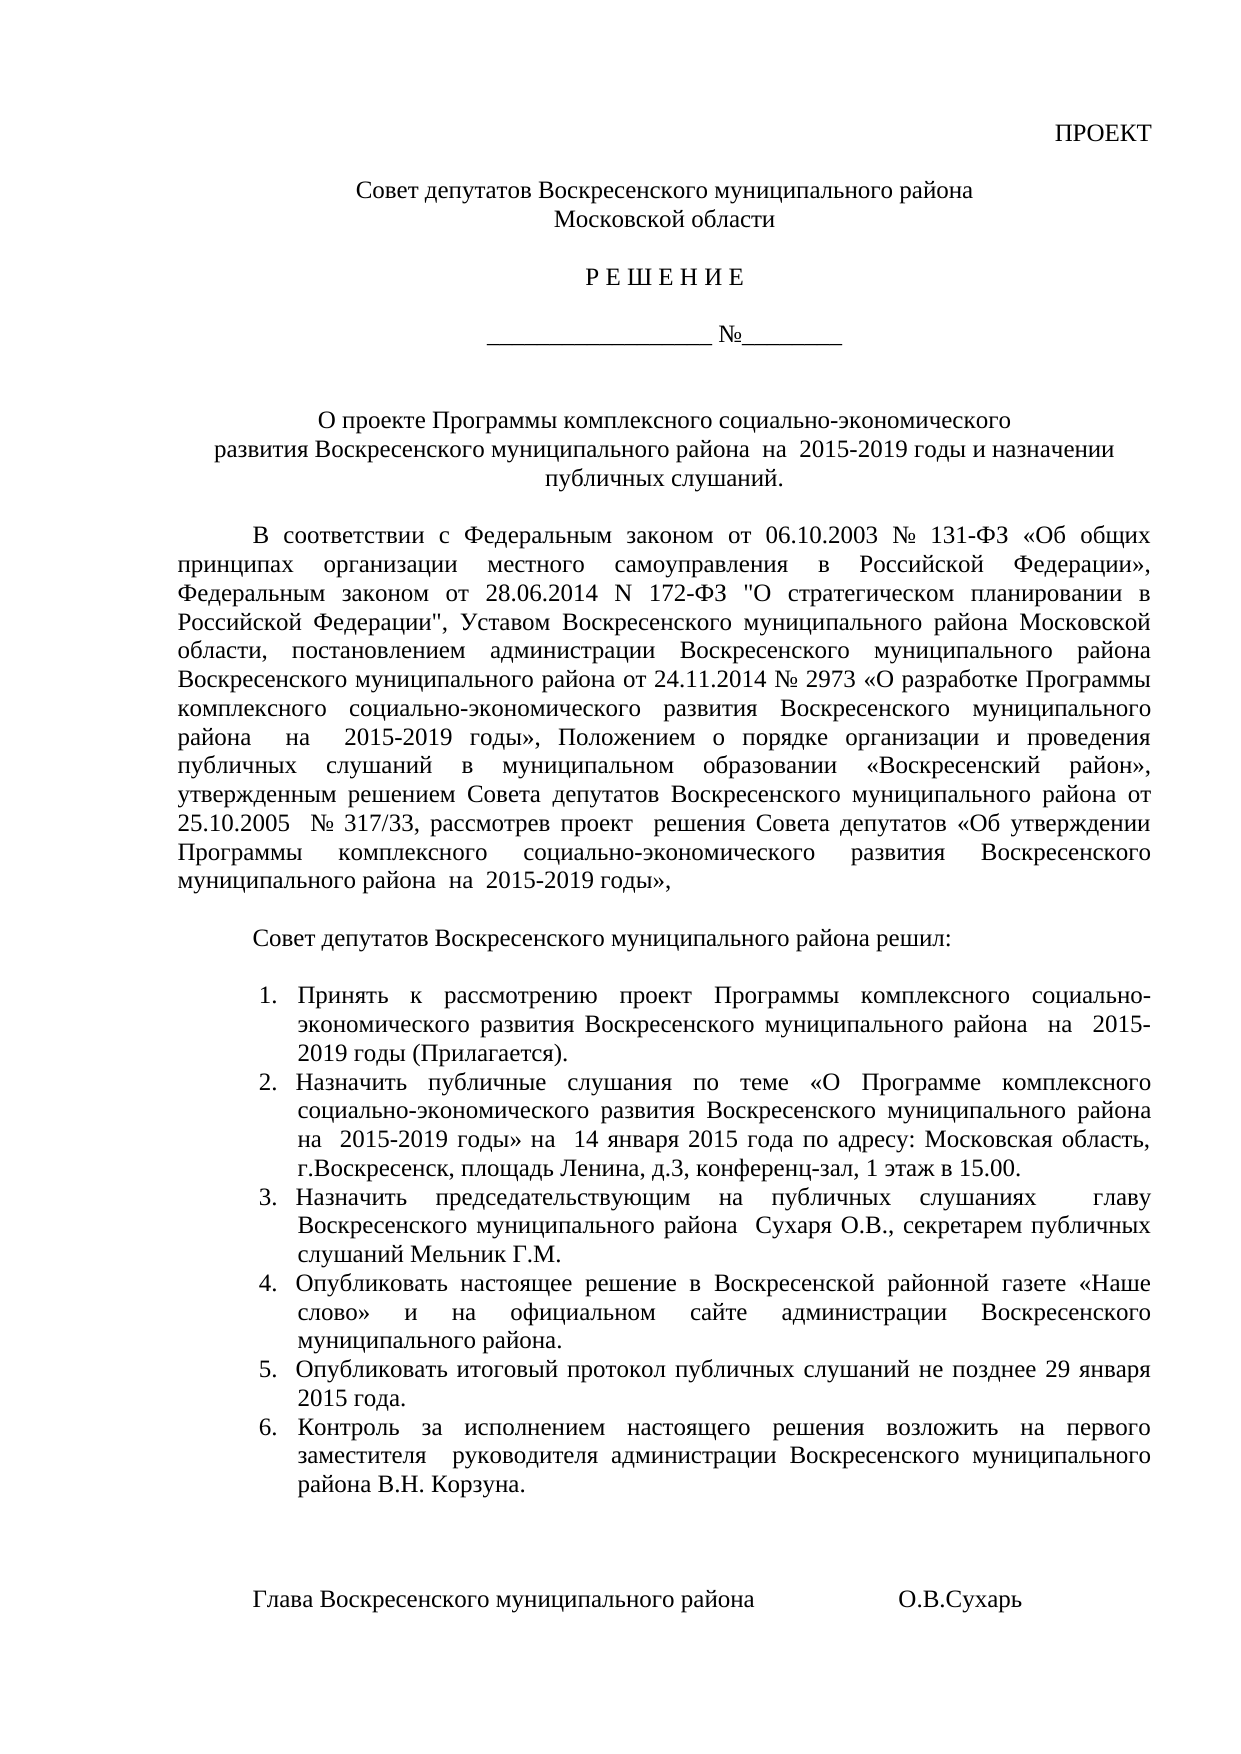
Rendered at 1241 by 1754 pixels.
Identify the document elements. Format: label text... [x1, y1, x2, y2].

text Совет депутатов Воскресенского муниципального района решил: [177, 923, 1152, 952]
list Опубликовать итоговый протокол публичных слушаний не позднее 29 января 2015 года. [258, 1354, 1152, 1412]
text В соответствии с Федеральным законом от 06.10.2003 № 131-ФЗ «Об общих принципах организации местного самоуправления в Российской Федерации», Федеральным законом от 28.06.2014 N 172-ФЗ "О стратегическом планировании в Российской Федерации", Уставом Воскресенского муниципального района Московской области, постановлением администрации Воскресенского муниципального района Воскресенского муниципального района от 24.11.2014 № 2973 «О разработке Программы комплексного социально-экономического развития Воскресенского муниципального района на 2015-2019 годы», Положением о порядке организации и проведения публичных слушаний в муниципальном образовании «Воскресенский район», утвержденным решением Совета депутатов Воскресенского муниципального района от 25.10.2005 № 317/33, рассмотрев проект решения Совета депутатов «Об утверждении Программы комплексного социально-экономического развития Воскресенского муниципального района на 2015-2019 годы», [177, 521, 1152, 894]
list Опубликовать настоящее решение в Воскресенской районной газете «Наше слово» и на официальном сайте администрации Воскресенского муниципального района. [258, 1268, 1152, 1354]
text ПРОЕКТ [177, 118, 1152, 147]
text Московской области [177, 204, 1152, 233]
text Совет депутатов Воскресенского муниципального района [177, 176, 1152, 204]
list Принять к рассмотрению проект Программы комплексного социально-экономического развития Воскресенского муниципального района на 2015-2019 годы (Прилагается). [258, 981, 1152, 1067]
text Р Е Ш Е Н И Е [177, 262, 1152, 291]
text развития Воскресенского муниципального района на 2015-2019 годы и назначении публичных слушаний. [177, 434, 1152, 492]
text О проекте Программы комплексного социально-экономического [177, 406, 1152, 434]
list Контроль за исполнением настоящего решения возложить на первого заместителя руководителя администрации Воскресенского муниципального района В.Н. Корзуна. [258, 1412, 1152, 1498]
list Назначить председательствующим на публичных слушаниях главу Воскресенского муниципального района Сухаря О.В., секретарем публичных слушаний Мельник Г.М. [258, 1182, 1152, 1268]
list Назначить публичные слушания по теме «О Программе комплексного социально-экономического развития Воскресенского муниципального района на 2015-2019 годы» на 14 января 2015 года по адресу: Московская область, г.Воскресенск, площадь Ленина, д.3, конференц-зал, 1 этаж в 15.00. [258, 1067, 1152, 1182]
text __________________ №________ [177, 319, 1152, 348]
text Глава Воскресенского муниципального района О.В.Сухарь [177, 1584, 1152, 1613]
